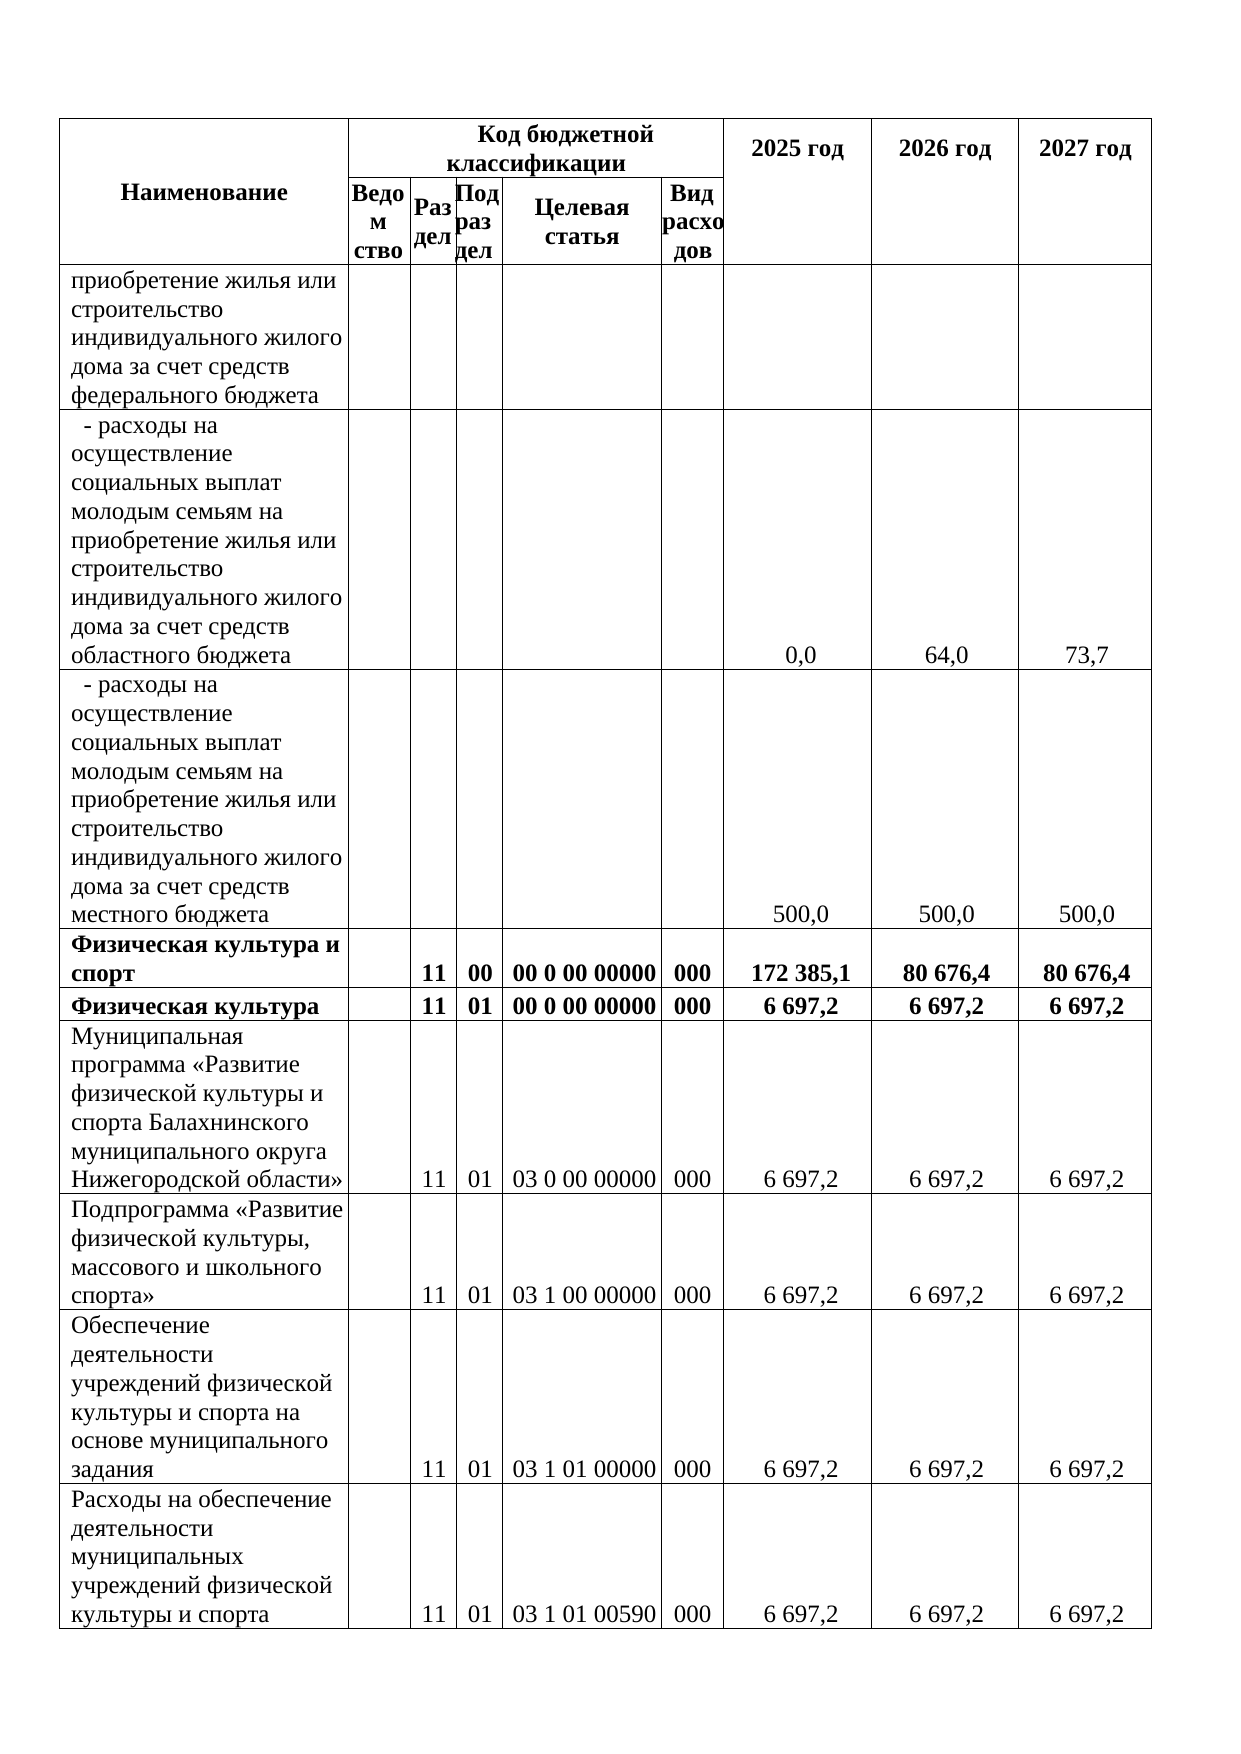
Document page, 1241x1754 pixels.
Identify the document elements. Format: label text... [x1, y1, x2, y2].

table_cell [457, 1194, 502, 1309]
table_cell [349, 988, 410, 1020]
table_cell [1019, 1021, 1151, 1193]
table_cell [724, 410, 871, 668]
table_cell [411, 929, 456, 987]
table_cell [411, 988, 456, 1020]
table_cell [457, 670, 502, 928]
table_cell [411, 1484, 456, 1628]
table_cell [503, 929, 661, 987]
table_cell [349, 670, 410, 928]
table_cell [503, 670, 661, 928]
table_header 2026 год [872, 119, 1018, 177]
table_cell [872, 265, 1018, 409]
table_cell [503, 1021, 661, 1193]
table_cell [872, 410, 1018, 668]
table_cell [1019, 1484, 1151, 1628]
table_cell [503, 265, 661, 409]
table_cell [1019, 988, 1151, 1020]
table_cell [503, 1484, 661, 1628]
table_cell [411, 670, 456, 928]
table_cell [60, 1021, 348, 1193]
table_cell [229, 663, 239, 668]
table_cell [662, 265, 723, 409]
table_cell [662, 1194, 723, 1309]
table_header 2025 год [724, 119, 871, 177]
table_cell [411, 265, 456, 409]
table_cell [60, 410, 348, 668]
table_cell Раз дел [411, 178, 456, 264]
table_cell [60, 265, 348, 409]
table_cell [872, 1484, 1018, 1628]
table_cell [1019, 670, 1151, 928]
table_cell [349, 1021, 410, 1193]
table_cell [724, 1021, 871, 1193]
table_header 2027 год [1019, 119, 1151, 177]
table_cell Вид расходов [662, 178, 723, 264]
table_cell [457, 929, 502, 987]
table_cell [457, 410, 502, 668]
table_header Код бюджетной классификации [349, 119, 723, 177]
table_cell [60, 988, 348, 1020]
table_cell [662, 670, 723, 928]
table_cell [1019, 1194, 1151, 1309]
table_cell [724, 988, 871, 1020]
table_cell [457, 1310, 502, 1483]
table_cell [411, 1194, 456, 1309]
table_cell [1019, 177, 1151, 264]
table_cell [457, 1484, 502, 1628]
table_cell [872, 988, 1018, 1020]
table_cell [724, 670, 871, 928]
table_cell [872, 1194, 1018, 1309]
table_header Наименование [60, 119, 348, 264]
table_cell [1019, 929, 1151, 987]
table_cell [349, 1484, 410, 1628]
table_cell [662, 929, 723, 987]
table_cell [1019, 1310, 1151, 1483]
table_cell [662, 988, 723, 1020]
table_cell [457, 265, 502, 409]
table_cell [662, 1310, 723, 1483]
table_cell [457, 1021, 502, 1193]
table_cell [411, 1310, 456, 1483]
table_cell [872, 177, 1018, 264]
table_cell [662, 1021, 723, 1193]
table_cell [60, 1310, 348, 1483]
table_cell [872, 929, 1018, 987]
table_cell Под раз дел [457, 178, 502, 264]
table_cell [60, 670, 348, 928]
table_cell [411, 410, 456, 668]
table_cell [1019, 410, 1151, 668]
table_cell [724, 177, 871, 264]
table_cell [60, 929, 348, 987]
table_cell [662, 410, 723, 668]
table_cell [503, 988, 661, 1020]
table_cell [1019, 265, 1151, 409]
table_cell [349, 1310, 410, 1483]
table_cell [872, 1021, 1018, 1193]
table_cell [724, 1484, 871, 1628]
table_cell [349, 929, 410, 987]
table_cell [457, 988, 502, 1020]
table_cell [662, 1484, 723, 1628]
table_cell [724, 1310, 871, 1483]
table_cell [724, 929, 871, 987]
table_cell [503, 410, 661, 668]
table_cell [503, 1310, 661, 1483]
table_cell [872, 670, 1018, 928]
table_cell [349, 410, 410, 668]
table_cell Ведом ство [349, 178, 410, 264]
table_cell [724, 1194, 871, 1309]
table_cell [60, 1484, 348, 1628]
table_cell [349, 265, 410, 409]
table_cell Целевая статья [503, 178, 661, 264]
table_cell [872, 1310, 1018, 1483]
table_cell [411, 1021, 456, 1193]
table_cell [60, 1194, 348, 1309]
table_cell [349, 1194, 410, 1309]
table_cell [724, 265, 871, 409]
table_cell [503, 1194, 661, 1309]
